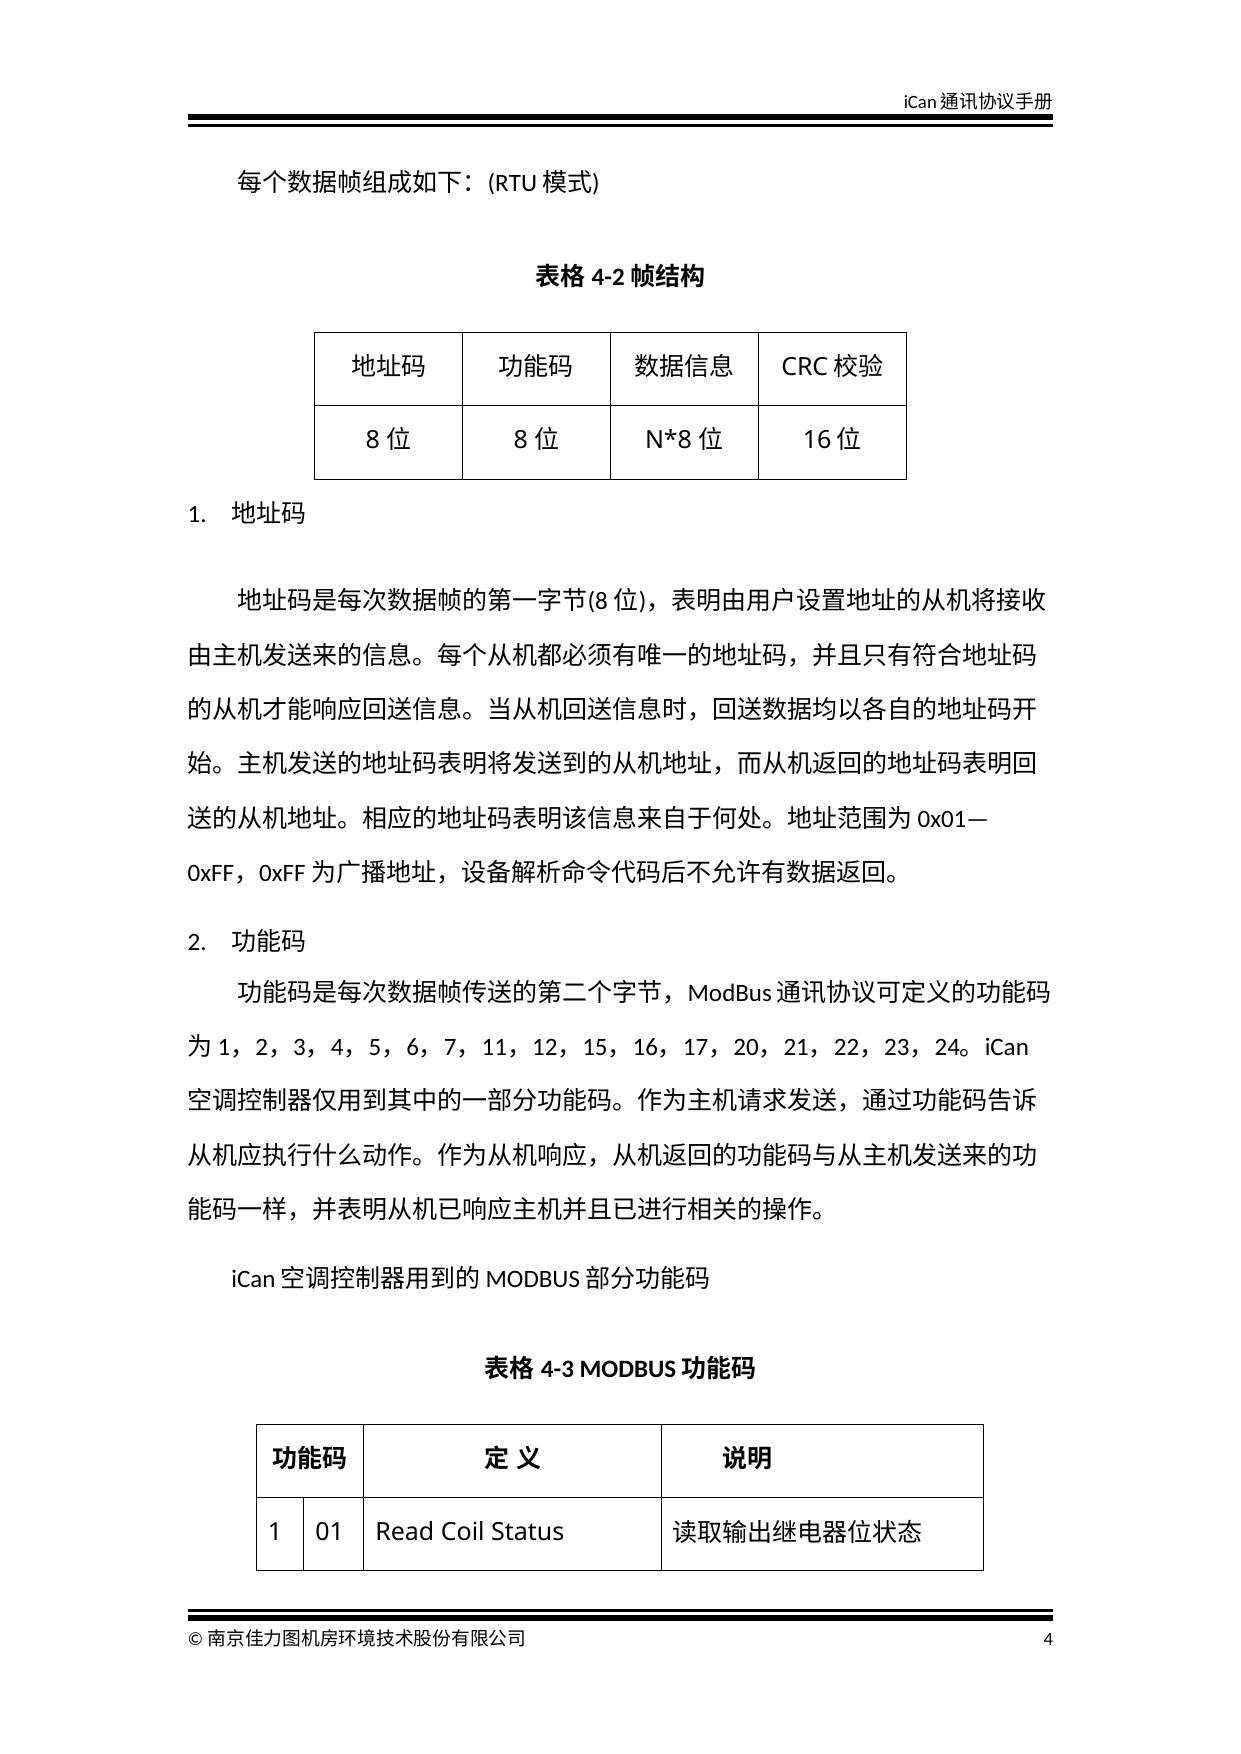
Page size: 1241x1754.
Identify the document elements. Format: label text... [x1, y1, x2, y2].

table_cell 8 位 [315, 406, 462, 478]
table_cell 8 位 [463, 406, 610, 478]
table_header 地址码 [315, 333, 462, 405]
text 每个数据帧组成如下：(RTU模式) [187, 163, 1053, 199]
list 地址码 [187, 479, 1053, 544]
table_cell Read Coil Status [364, 1498, 661, 1570]
table_header 功能码 [463, 333, 610, 405]
table_header CRC校验 [759, 333, 906, 405]
list 功能码 [187, 907, 1053, 972]
text 表格 4-2 帧结构 [187, 242, 1053, 307]
table_cell 读取输出继电器位状态 [662, 1498, 983, 1570]
table_cell 1 [257, 1498, 303, 1570]
text 表格 4-3 MODBUS功能码 [187, 1334, 1053, 1399]
table_header 定 义 [364, 1425, 661, 1497]
table_header 功能码 [257, 1425, 363, 1497]
table_cell N*8 位 [611, 406, 758, 478]
list iCan空调控制器用到的MODBUS 部分功能码 [231, 1244, 1053, 1309]
table_header 数据信息 [611, 333, 758, 405]
table_cell 01H [304, 1498, 363, 1570]
text 功能码是每次数据帧传送的第二个字节，ModBus通讯协议可定义的功能码为1，2，3，4，5，6，7，11，12，15，16，17，20，21，22，23，24。iCan空调控制器仅用到其中的一部分功能码。作为主机请求发送，通过功能码告诉从机应执行什么动作。作为从机响应，从机返回的功能码与从主机发送来的功能码一样，并表明从机已响应主机并且已进行相关的操作。 [187, 972, 1053, 1226]
table_header 说明 [662, 1425, 983, 1497]
text 地址码是每次数据帧的第一字节(8 位)，表明由用户设置地址的从机将接收由主机发送来的信息。每个从机都必须有唯一的地址码，并且只有符合地址码的从机才能响应回送信息。当从机回送信息时，回送数据均以各自的地址码开始。主机发送的地址码表明将发送到的从机地址，而从机返回的地址码表明回送的从机地址。相应的地址码表明该信息来自于何处。地址范围为0x01—0xFF，0xFF 为广播地址，设备解析命令代码后不允许有数据返回。 [187, 581, 1053, 889]
table_cell 16位 [759, 406, 906, 478]
